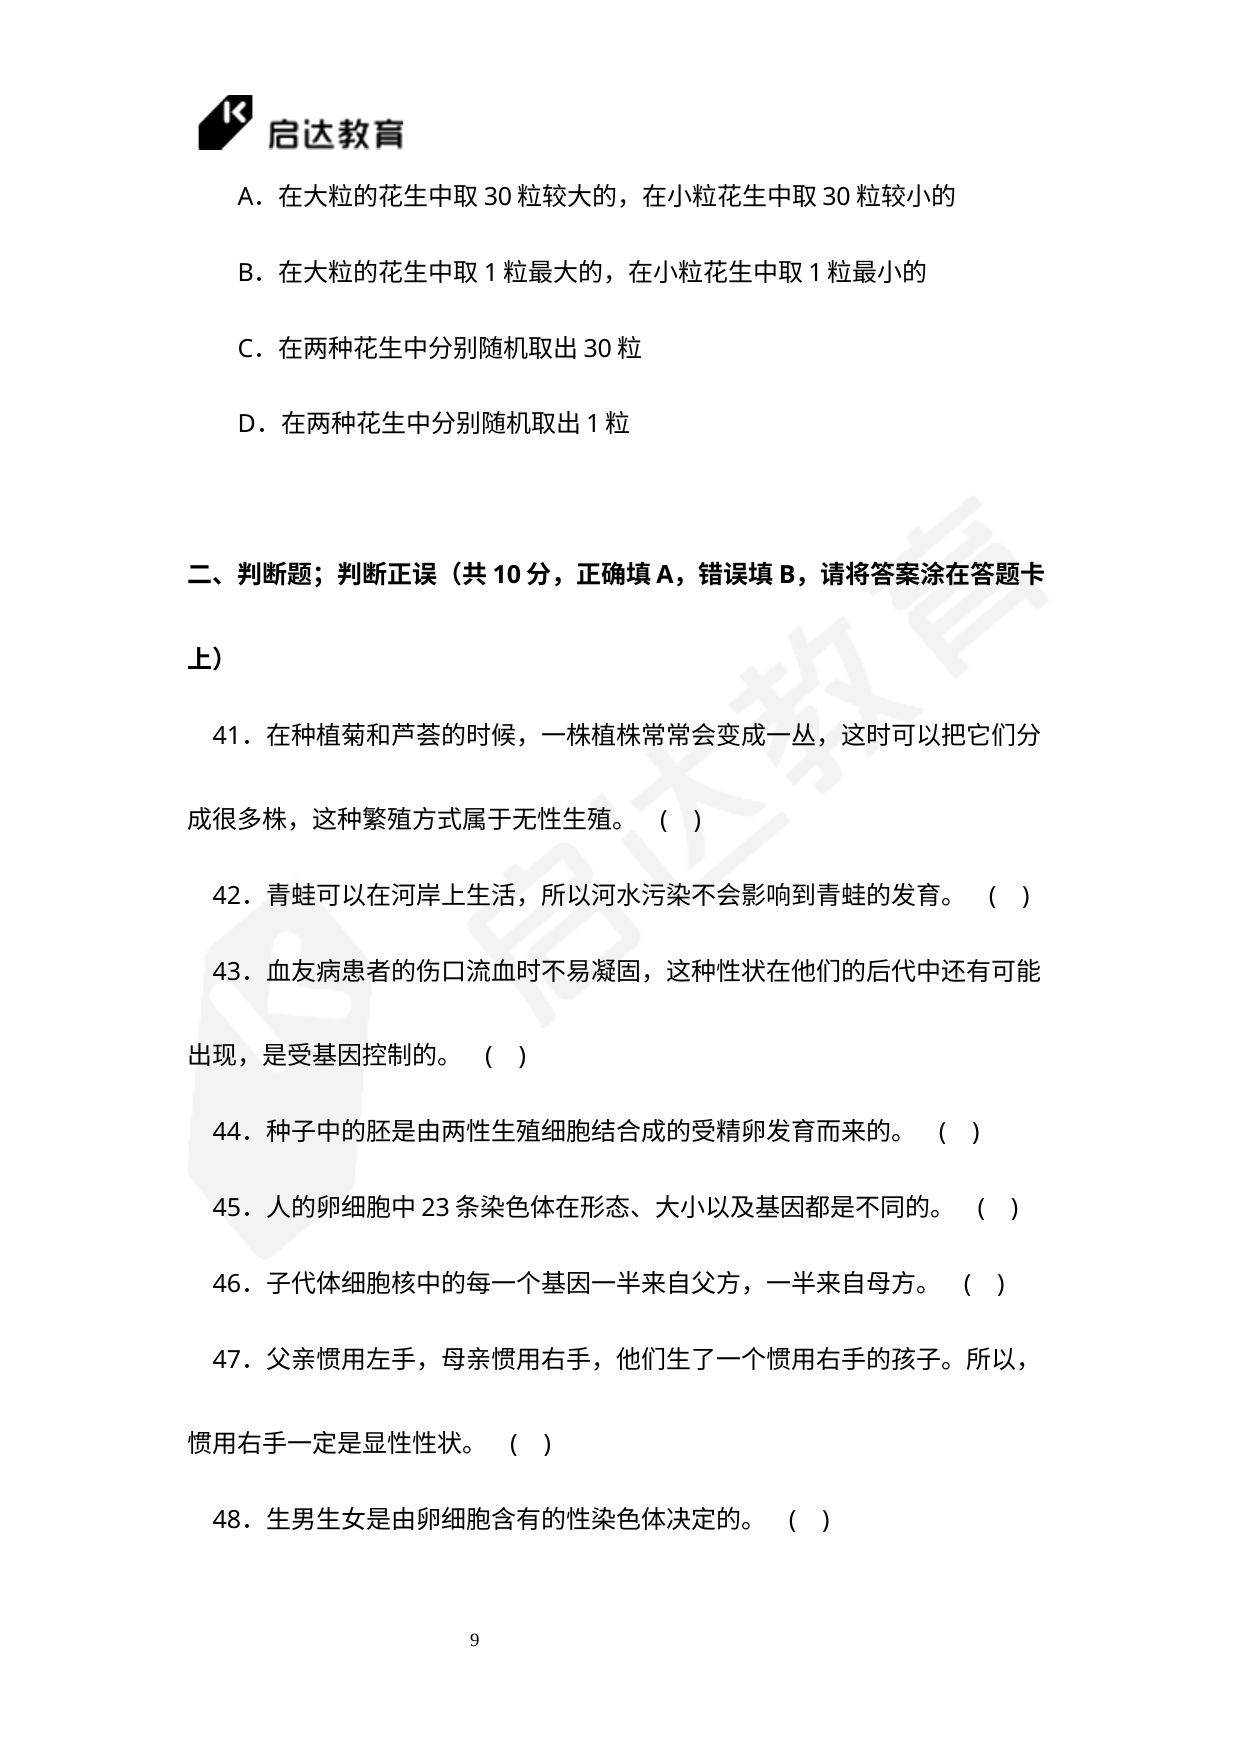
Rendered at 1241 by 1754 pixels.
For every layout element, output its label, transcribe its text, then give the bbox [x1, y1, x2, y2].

text 二、判断题；判断正误（共10分，正确填A，错误填B，请将答案涂在答题卡上） [187, 541, 1053, 690]
text C．在两种花生中分别随机取出30粒 [187, 314, 1053, 379]
text 44．种子中的胚是由两性生殖细胞结合成的受精卵发育而来的。 ( ) [187, 1097, 1053, 1162]
text B．在大粒的花生中取1粒最大的，在小粒花生中取1粒最小的 [187, 238, 1053, 303]
text 41．在种植菊和芦荟的时候，一株植株常常会变成一丛，这时可以把它们分成很多株，这种繁殖方式属于无性生殖。 ( ) [187, 701, 1053, 850]
text 42．青蛙可以在河岸上生活，所以河水污染不会影响到青蛙的发育。 ( ) [187, 861, 1053, 926]
text D．在两种花生中分别随机取出1粒 [187, 389, 1053, 454]
picture [198, 95, 404, 150]
text A．在大粒的花生中取30粒较大的，在小粒花生中取30粒较小的 [187, 162, 1053, 227]
text 46．子代体细胞核中的每一个基因一半来自父方，一半来自母方。 ( ) [187, 1249, 1053, 1314]
text 48．生男生女是由卵细胞含有的性染色体决定的。 ( ) [187, 1485, 1053, 1550]
text 47．父亲惯用左手，母亲惯用右手，他们生了一个惯用右手的孩子。所以，惯用右手一定是显性性状。 ( ) [187, 1325, 1053, 1474]
text 43．血友病患者的伤口流血时不易凝固，这种性状在他们的后代中还有可能出现，是受基因控制的。 ( ) [187, 937, 1053, 1086]
text 45．人的卵细胞中23条染色体在形态、大小以及基因都是不同的。 ( ) [187, 1173, 1053, 1238]
